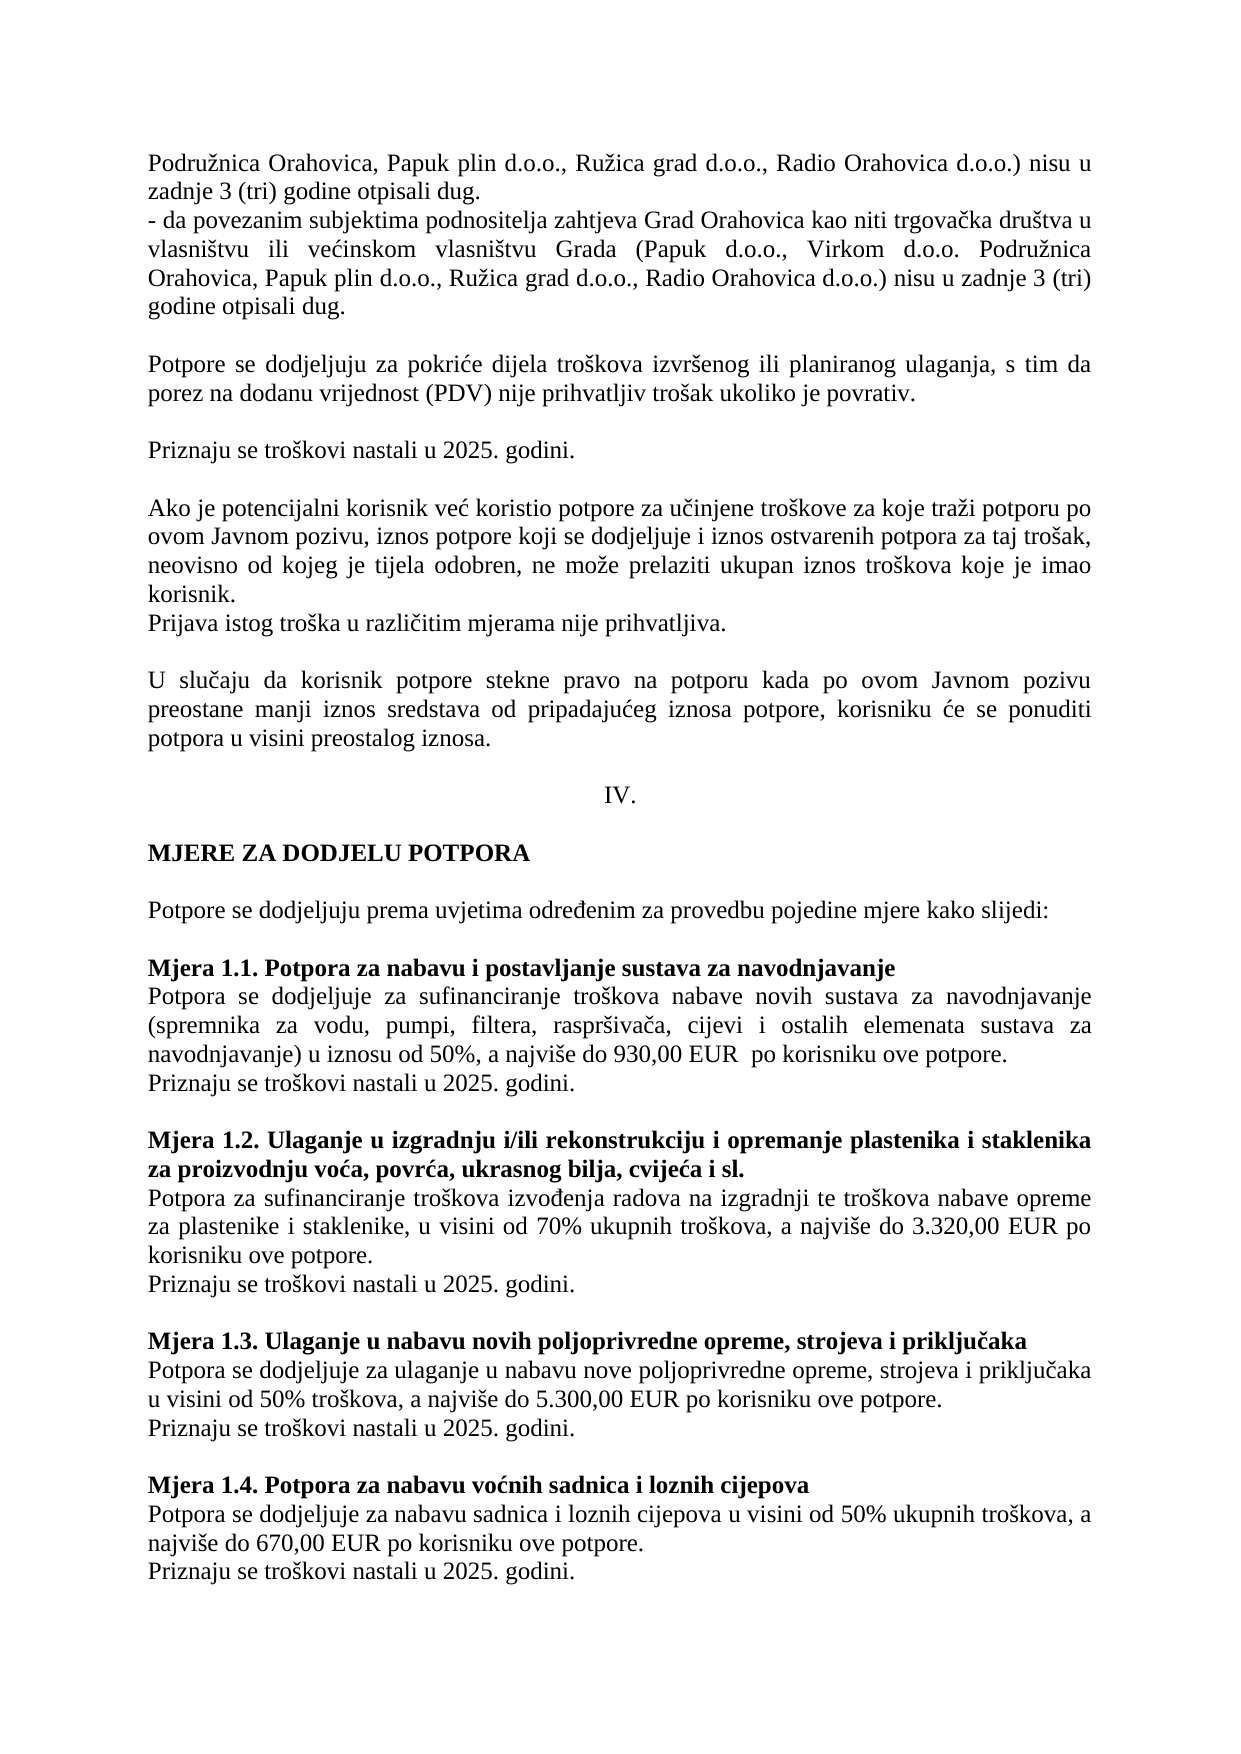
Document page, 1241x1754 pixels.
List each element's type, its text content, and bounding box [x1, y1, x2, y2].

text Potpora za sufinanciranje troškova izvođenja radova na izgradnji te troškova nabave opreme za plastenike i staklenike, u visini od 70% ukupnih troškova, a najviše do 3.320,00 EUR po korisniku ove potpore. [148, 1183, 1093, 1269]
text U slučaju da korisnik potpore stekne pravo na potporu kada po ovom Javnom pozivu preostane manji iznos sredstava od pripadajućeg iznosa potpore, korisniku će se ponuditi potpora u visini preostalog iznosa. [148, 665, 1093, 751]
text Ako je potencijalni korisnik već koristio potpore za učinjene troškove za koje traži potporu po ovom Javnom pozivu, iznos potpore koji se dodjeljuje i iznos ostvarenih potpora za taj trošak, neovisno od kojeg je tijela odobren, ne može prelaziti ukupan iznos troškova koje je imao korisnik. [148, 493, 1093, 608]
text MJERE ZA DODJELU POTPORA [148, 838, 1093, 866]
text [148, 148, 1093, 205]
text Potpora se dodjeljuje za nabavu sadnica i loznih cijepova u visini od 50% ukupnih troškova, a najviše do 670,00 EUR po korisniku ove potpore. [148, 1499, 1093, 1556]
text Mjera 1.1. Potpora za nabavu i postavljanje sustava za navodnjavanje [148, 953, 1093, 981]
text Mjera 1.2. Ulaganje u izgradnju i/ili rekonstrukciju i opremanje plastenika i staklenika za proizvodnju voća, povrća, ukrasnog bilja, cvijeća i sl. [148, 1125, 1093, 1183]
text IV. [148, 780, 1093, 809]
text - da povezanim subjektima podnositelja zahtjeva Grad Orahovica kao niti trgovačka društva u vlasništvu ili većinskom vlasništvu Grada (Papuk d.o.o., Virkom d.o.o. Podružnica Orahovica, Papuk plin d.o.o., Ružica grad d.o.o., Radio Orahovica d.o.o.) nisu u zadnje 3 (tri) godine otpisali dug. [148, 205, 1093, 320]
text Potpora se dodjeljuje za sufinanciranje troškova nabave novih sustava za navodnjavanje (spremnika za vodu, pumpi, filtera, raspršivača, cijevi i ostalih elemenata sustava za navodnjavanje) u iznosu od 50%, a najviše do 930,00 EUR po korisniku ove potpore. [148, 981, 1093, 1068]
text Priznaju se troškovi nastali u 2025. godini. [148, 1068, 1093, 1096]
text Prijava istog troška u različitim mjerama nije prihvatljiva. [148, 608, 1093, 636]
text Priznaju se troškovi nastali u 2025. godini. [148, 435, 1093, 464]
text Mjera 1.3. Ulaganje u nabavu novih poljoprivredne opreme, strojeva i priključaka [148, 1326, 1093, 1355]
text Priznaju se troškovi nastali u 2025. godini. [148, 1556, 1093, 1585]
text Potpore se dodjeljuju prema uvjetima određenim za provedbu pojedine mjere kako slijedi: [148, 895, 1093, 924]
text Potpora se dodjeljuje za ulaganje u nabavu nove poljoprivredne opreme, strojeva i priključaka u visini od 50% troškova, a najviše do 5.300,00 EUR po korisniku ove potpore. [148, 1355, 1093, 1413]
text Priznaju se troškovi nastali u 2025. godini. [148, 1413, 1093, 1441]
text Priznaju se troškovi nastali u 2025. godini. [148, 1269, 1093, 1298]
text Potpore se dodjeljuju za pokriće dijela troškova izvršenog ili planiranog ulaganja, s tim da porez na dodanu vrijednost (PDV) nije prihvatljiv trošak ukoliko je povrativ. [148, 349, 1093, 406]
text Mjera 1.4. Potpora za nabavu voćnih sadnica i loznih cijepova [148, 1470, 1093, 1499]
